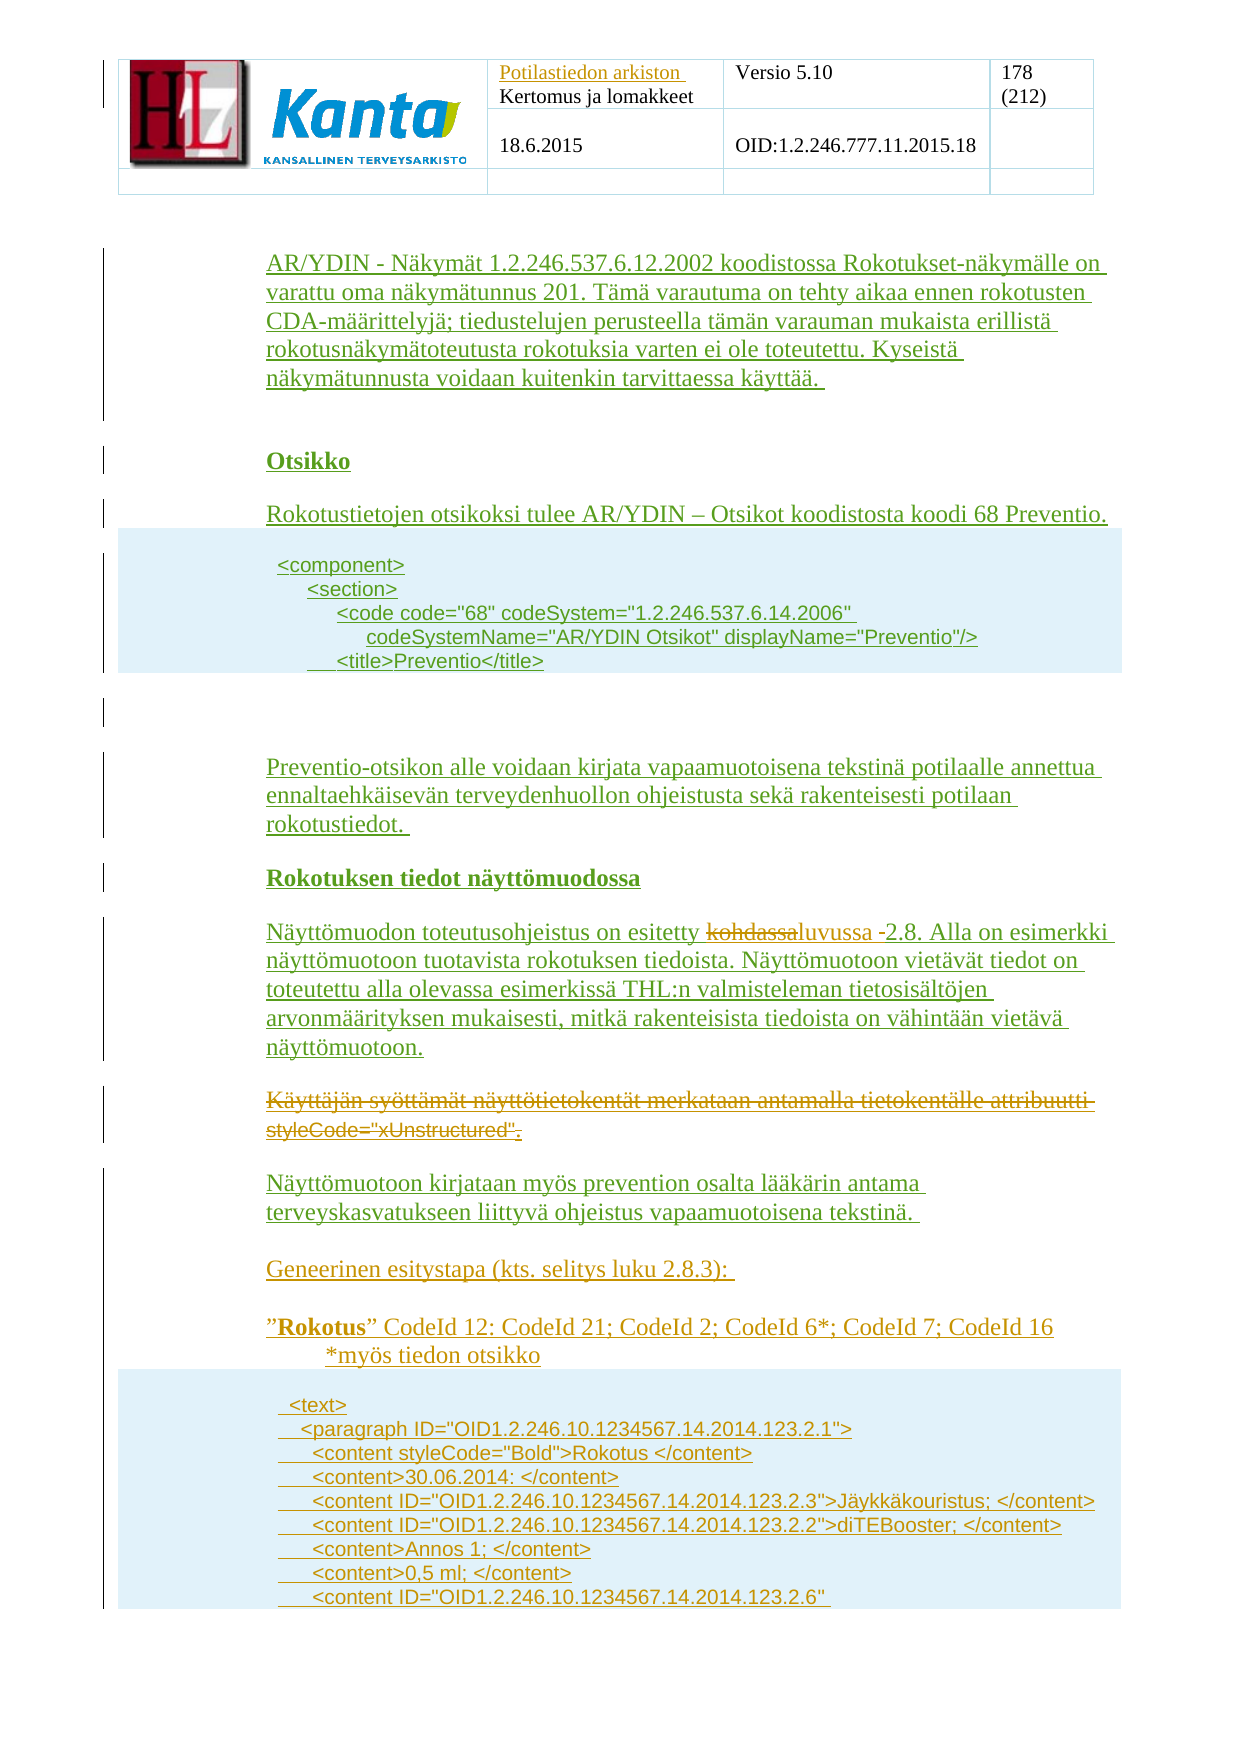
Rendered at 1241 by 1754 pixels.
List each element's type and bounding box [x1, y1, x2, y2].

picture [129, 60, 252, 169]
picture [264, 89, 467, 164]
picture [290, 89, 304, 105]
